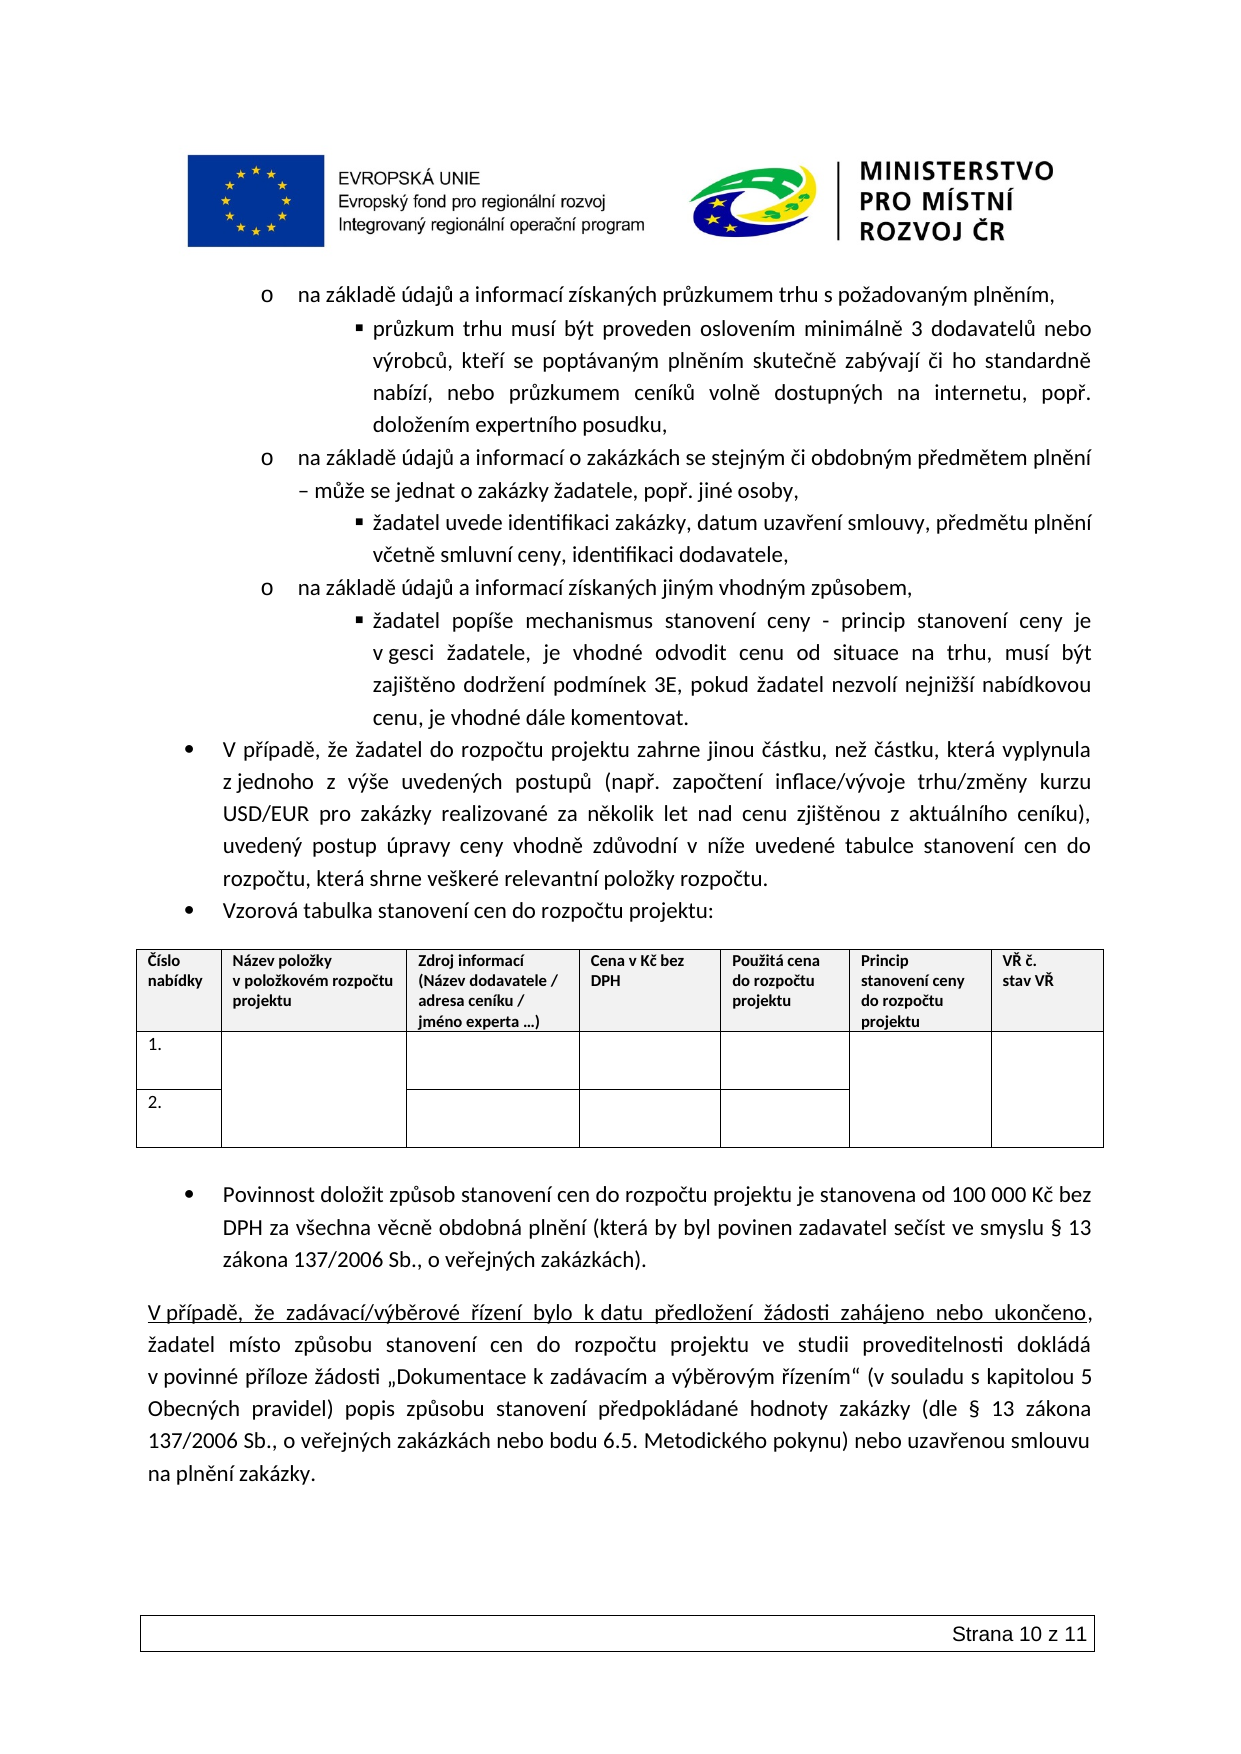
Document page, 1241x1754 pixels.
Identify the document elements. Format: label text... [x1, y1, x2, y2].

list V případě, že žadatel do rozpočtu projektu zahrne jinou částku, než částku, která vyplynula z jednoho z výše uvedených postupů (např. započtení inflace/vývoje trhu/změny kurzu USD/EUR pro zakázky realizované za několik let nad cenu zjištěnou z aktuálního ceníku), uvedený postup úpravy ceny vhodně zdůvodní v níže uvedené tabulce stanovení cen do rozpočtu, která shrne veškeré relevantní položky rozpočtu. [185, 735, 1093, 892]
table_cell [850, 1032, 991, 1147]
table_cell [222, 1032, 406, 1147]
list žadatel uvede identifikaci zakázky, datum uzavření smlouvy, předmětu plnění včetně smluvní ceny, identifikaci dodavatele, [354, 508, 1093, 568]
table_cell [407, 1090, 579, 1147]
table_cell [580, 1032, 720, 1089]
list Povinnost doložit způsob stanovení cen do rozpočtu projektu je stanovena od 100 000 Kč bez DPH za všechna věcně obdobná plnění (která by byl povinen zadavatel sečíst ve smyslu § 13 zákona 137/2006 Sb., o veřejných zakázkách). [185, 1180, 1093, 1273]
list na základě údajů a informací o zakázkách se stejným či obdobným předmětem plnění – může se jednat o zakázky žadatele, popř. jiné osoby, [260, 443, 1093, 504]
table_header Název položky v položkovém rozpočtu projektu [222, 950, 406, 1031]
table_header Použitá cena do rozpočtu projektu [721, 950, 849, 1031]
table_cell [580, 1090, 720, 1147]
table_header Princip stanovení ceny do rozpočtu projektu [850, 950, 991, 1031]
picture [157, 123, 1083, 277]
table_cell [407, 1032, 579, 1089]
table_header Cena v Kč bez DPH [580, 950, 720, 1031]
table_cell [992, 1032, 1103, 1147]
table_header Číslo nabídky [137, 950, 221, 1031]
table_header VŘ č. stav VŘ [992, 950, 1103, 1031]
text V případě, že zadávací/výběrové řízení bylo k datu předložení žádosti zahájeno nebo ukončeno, žadatel místo způsobu stanovení cen do rozpočtu projektu ve studii proveditelnosti dokládá v povinné příloze žádosti „Dokumentace k zadávacím a výběrovým řízením“ (v souladu s kapitolou 5 Obecných pravidel) popis způsobu stanovení předpokládané hodnoty zakázky (dle § 13 zákona 137/2006 Sb., o veřejných zakázkách nebo bodu 6.5. Metodického pokynu) nebo uzavřenou smlouvu na plnění zakázky. [148, 1298, 1093, 1487]
list na základě údajů a informací získaných průzkumem trhu s požadovaným plněním, [260, 148, 1093, 309]
table_cell 1. [137, 1032, 221, 1089]
list průzkum trhu musí být proveden oslovením minimálně 3 dodavatelů nebo výrobců, kteří se poptávaným plněním skutečně zabývají či ho standardně nabízí, nebo průzkumem ceníků volně dostupných na internetu, popř. doložením expertního posudku, [354, 314, 1093, 438]
list žadatel popíše mechanismus stanovení ceny - princip stanovení ceny je v gesci žadatele, je vhodné odvodit cenu od situace na trhu, musí být zajištěno dodržení podmínek 3E, pokud žadatel nezvolí nejnižší nabídkovou cenu, je vhodné dále komentovat. [354, 606, 1093, 731]
table_cell [721, 1090, 849, 1147]
list na základě údajů a informací získaných jiným vhodným způsobem, [260, 573, 1093, 602]
table_cell [721, 1032, 849, 1089]
list Vzorová tabulka stanovení cen do rozpočtu projektu: [185, 896, 1093, 924]
table_cell 2. [137, 1090, 221, 1147]
table_header Zdroj informací (Název dodavatele / adresa ceníku / jméno experta …) [407, 950, 579, 1031]
